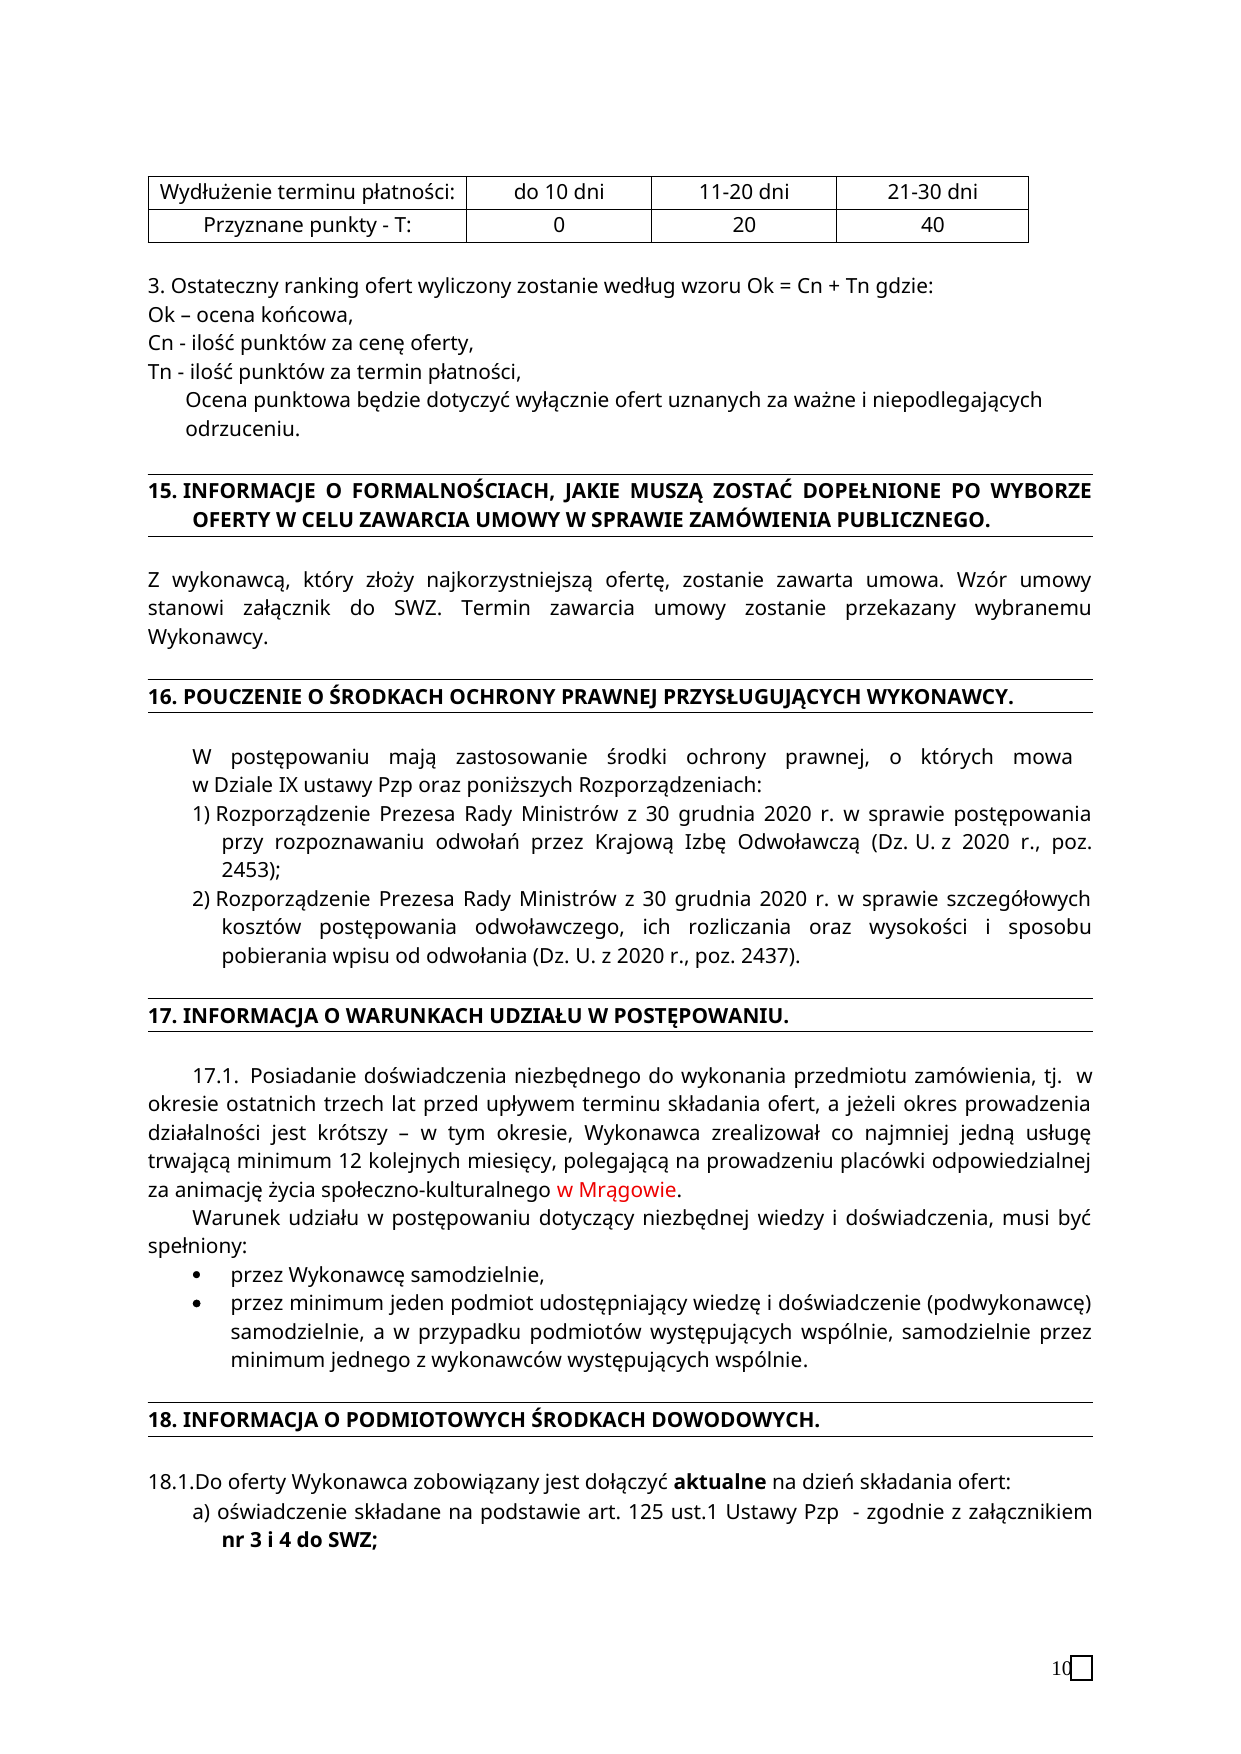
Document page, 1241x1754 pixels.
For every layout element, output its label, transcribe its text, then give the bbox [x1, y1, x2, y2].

text Z wykonawcą, który złoży najkorzystniejszą ofertę, zostanie zawarta umowa. Wzór umowy stanowi załącznik do SWZ. Termin zawarcia umowy zostanie przekazany wybranemu Wykonawcy. [148, 565, 1093, 650]
text 1) Rozporządzenie Prezesa Rady Ministrów z 30 grudnia 2020 r. w sprawie postępowania przy rozpoznawaniu odwołań przez Krajową Izbę Odwoławczą (Dz. U. z 2020 r., poz. 2453); [192, 799, 1093, 884]
text 17. INFORMACJA O WARUNKACH UDZIAŁU W POSTĘPOWANIU. [148, 999, 1093, 1031]
text 15. INFORMACJE O FORMALNOŚCIACH, JAKIE MUSZĄ ZOSTAĆ DOPEŁNIONE PO WYBORZE OFERTY W CELU ZAWARCIA UMOWY W SPRAWIE ZAMÓWIENIA PUBLICZNEGO. [148, 475, 1093, 536]
text Cn - ilość punktów za cenę oferty, [148, 328, 1093, 357]
table_cell 20 [652, 210, 836, 242]
text 16. POUCZENIE O ŚRODKACH OCHRONY PRAWNEJ PRZYSŁUGUJĄCYCH WYKONAWCY. [148, 680, 1093, 712]
table_header 21-30 dni [837, 177, 1028, 209]
list przez Wykonawcę samodzielnie, [193, 1260, 1093, 1288]
table_header Wydłużenie terminu płatności: [149, 177, 466, 209]
table_cell Przyznane punkty - T: [149, 210, 466, 242]
table_cell 40 [837, 210, 1028, 242]
text W postępowaniu mają zastosowanie środki ochrony prawnej, o których mowa w Dziale IX ustawy Pzp oraz poniższych Rozporządzeniach: [192, 742, 1093, 799]
text 2) Rozporządzenie Prezesa Rady Ministrów z 30 grudnia 2020 r. w sprawie szczegółowych kosztów postępowania odwoławczego, ich rozliczania oraz wysokości i sposobu pobierania wpisu od odwołania (Dz. U. z 2020 r., poz. 2437). [192, 884, 1093, 969]
text Warunek udziału w postępowaniu dotyczący niezbędnej wiedzy i doświadczenia, musi być spełniony: [148, 1203, 1093, 1260]
text Tn - ilość punktów za termin płatności, [148, 357, 1093, 385]
text 3. Ostateczny ranking ofert wyliczony zostanie według wzoru Ok = Cn + Tn gdzie: [148, 272, 1093, 300]
list przez minimum jeden podmiot udostępniający wiedzę i doświadczenie (podwykonawcę) samodzielnie, a w przypadku podmiotów występujących wspólnie, samodzielnie przez minimum jednego z wykonawców występujących wspólnie. [193, 1288, 1093, 1374]
table_cell 0 [467, 210, 651, 242]
text Ok – ocena końcowa, [148, 300, 1093, 328]
text 18. INFORMACJA O PODMIOTOWYCH ŚRODKACH DOWODOWYCH. [148, 1403, 1093, 1436]
text Ocena punktowa będzie dotyczyć wyłącznie ofert uznanych za ważne i niepodlegających odrzuceniu. [185, 385, 1093, 442]
text 18.1.Do oferty Wykonawca zobowiązany jest dołączyć aktualne na dzień składania ofert: [148, 1467, 1093, 1495]
table_header 11-20 dni [652, 177, 836, 209]
text 17.1. Posiadanie doświadczenia niezbędnego do wykonania przedmiotu zamówienia, tj. w okresie ostatnich trzech lat przed upływem terminu składania ofert, a jeżeli okres prowadzenia działalności jest krótszy – w tym okresie, Wykonawca zrealizował co najmniej jedną usługę trwającą minimum 12 kolejnych miesięcy, polegającą na prowadzeniu placówki odpowiedzialnej za animację życia społeczno-kulturalnego w Mrągowie. [148, 1061, 1093, 1203]
table_header do 10 dni [467, 177, 651, 209]
text a) oświadczenie składane na podstawie art. 125 ust.1 Ustawy Pzp - zgodnie z załącznikiem nr 3 i 4 do SWZ; [192, 1497, 1093, 1554]
